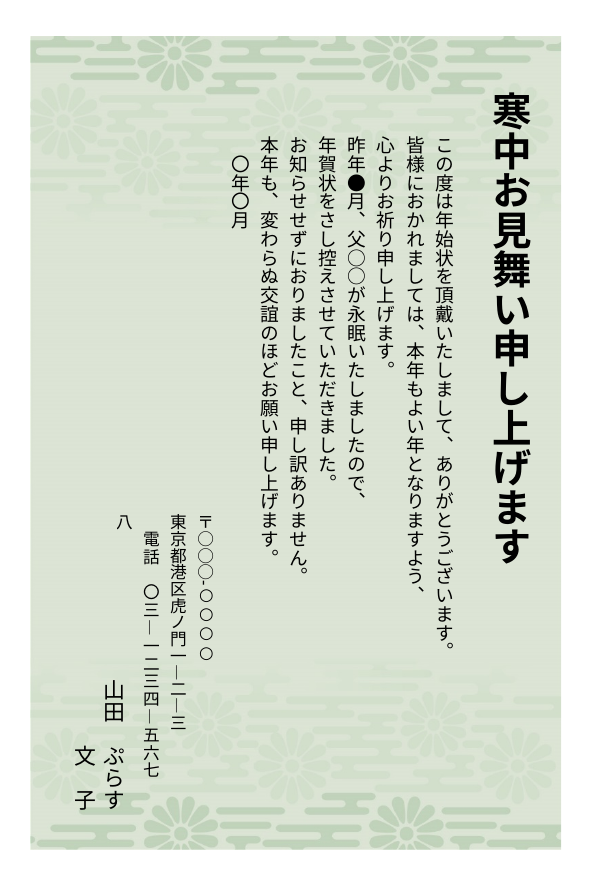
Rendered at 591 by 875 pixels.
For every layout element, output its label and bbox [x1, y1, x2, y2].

picture [30, 36, 562, 850]
